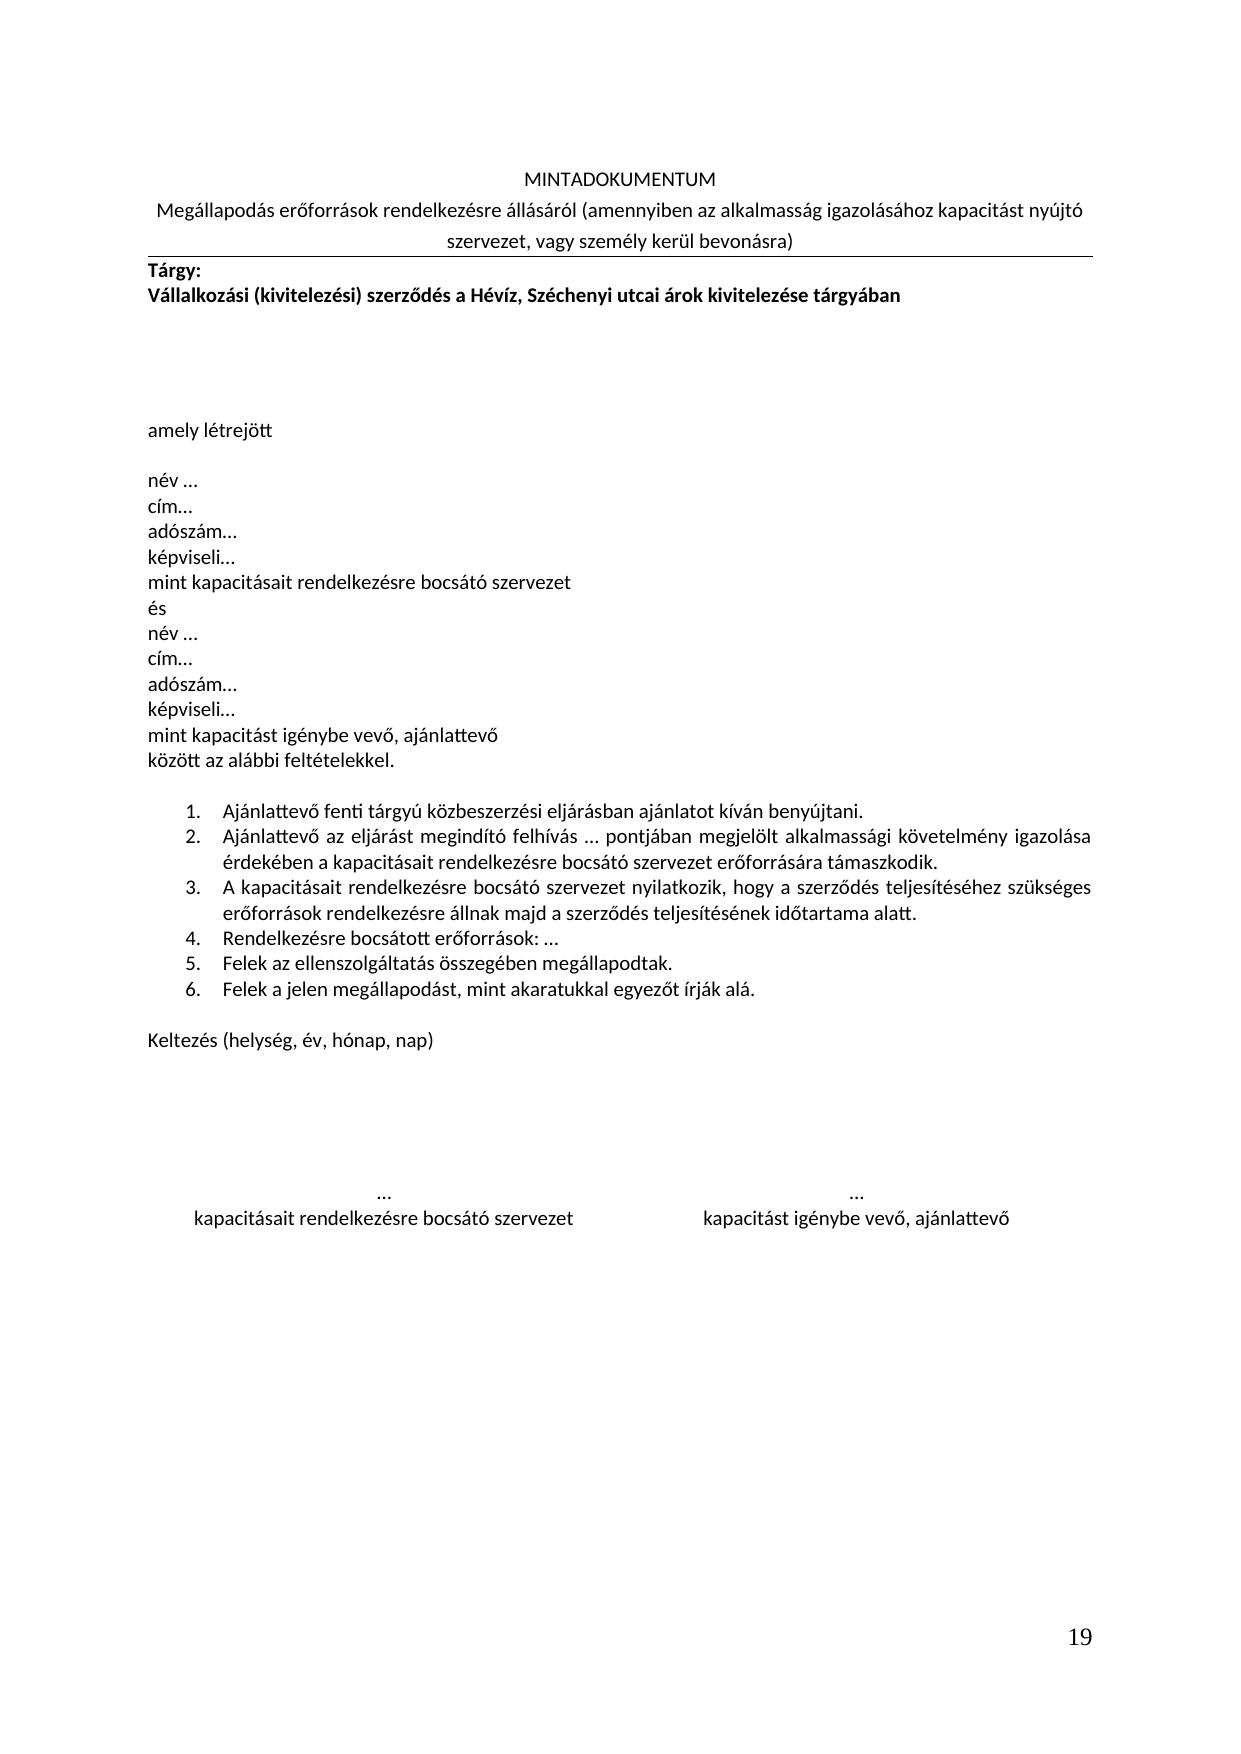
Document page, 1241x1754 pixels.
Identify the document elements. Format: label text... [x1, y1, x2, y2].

text mint kapacitásait rendelkezésre bocsátó szervezet [148, 569, 1093, 595]
list Ajánlattevő az eljárást megindító felhívás … pontjában megjelölt alkalmassági követelmény igazolása érdekében a kapacitásait rendelkezésre bocsátó szervezet erőforrására támaszkodik. [185, 823, 1093, 874]
text cím… [148, 493, 1093, 518]
text Tárgy: [148, 257, 1093, 282]
text között az alábbi feltételekkel. [148, 747, 1093, 773]
text mint kapacitást igénybe vevő, ajánlattevő [148, 722, 1093, 747]
subtitle MINTADOKUMENTUM [148, 161, 1093, 192]
text név … [148, 620, 1093, 646]
list Ajánlattevő fenti tárgyú közbeszerzési eljárásban ajánlatot kíván benyújtani. [185, 798, 1093, 823]
text amely létrejött [148, 417, 1093, 442]
list Felek az ellenszolgáltatás összegében megállapodtak. [185, 951, 1093, 976]
text cím… [148, 646, 1093, 671]
table_header … kapacitásait rendelkezésre bocsátó szervezet [148, 1179, 620, 1230]
text adószám… [148, 671, 1093, 696]
list A kapacitásait rendelkezésre bocsátó szervezet nyilatkozik, hogy a szerződés teljesítéséhez szükséges erőforrások rendelkezésre állnak majd a szerződés teljesítésének időtartama alatt. [185, 874, 1093, 925]
list Felek a jelen megállapodást, mint akaratukkal egyezőt írják alá. [185, 976, 1093, 1001]
table_header … kapacitást igénybe vevő, ajánlattevő [620, 1179, 1093, 1230]
list Rendelkezésre bocsátott erőforrások: … [185, 925, 1093, 951]
subtitle Megállapodás erőforrások rendelkezésre állásáról (amennyiben az alkalmasság igazolásához kapacitást nyújtó szervezet, vagy személy kerül bevonásra) [148, 192, 1093, 256]
text név … [148, 468, 1093, 493]
text képviseli… [148, 544, 1093, 569]
text képviseli… [148, 696, 1093, 722]
text Keltezés (helység, év, hónap, nap) [148, 1027, 1093, 1052]
text Vállalkozási (kivitelezési) szerződés a Hévíz, Széchenyi utcai árok kivitelezése tárgyában [148, 282, 1093, 308]
text és [148, 595, 1093, 620]
text adószám… [148, 518, 1093, 544]
